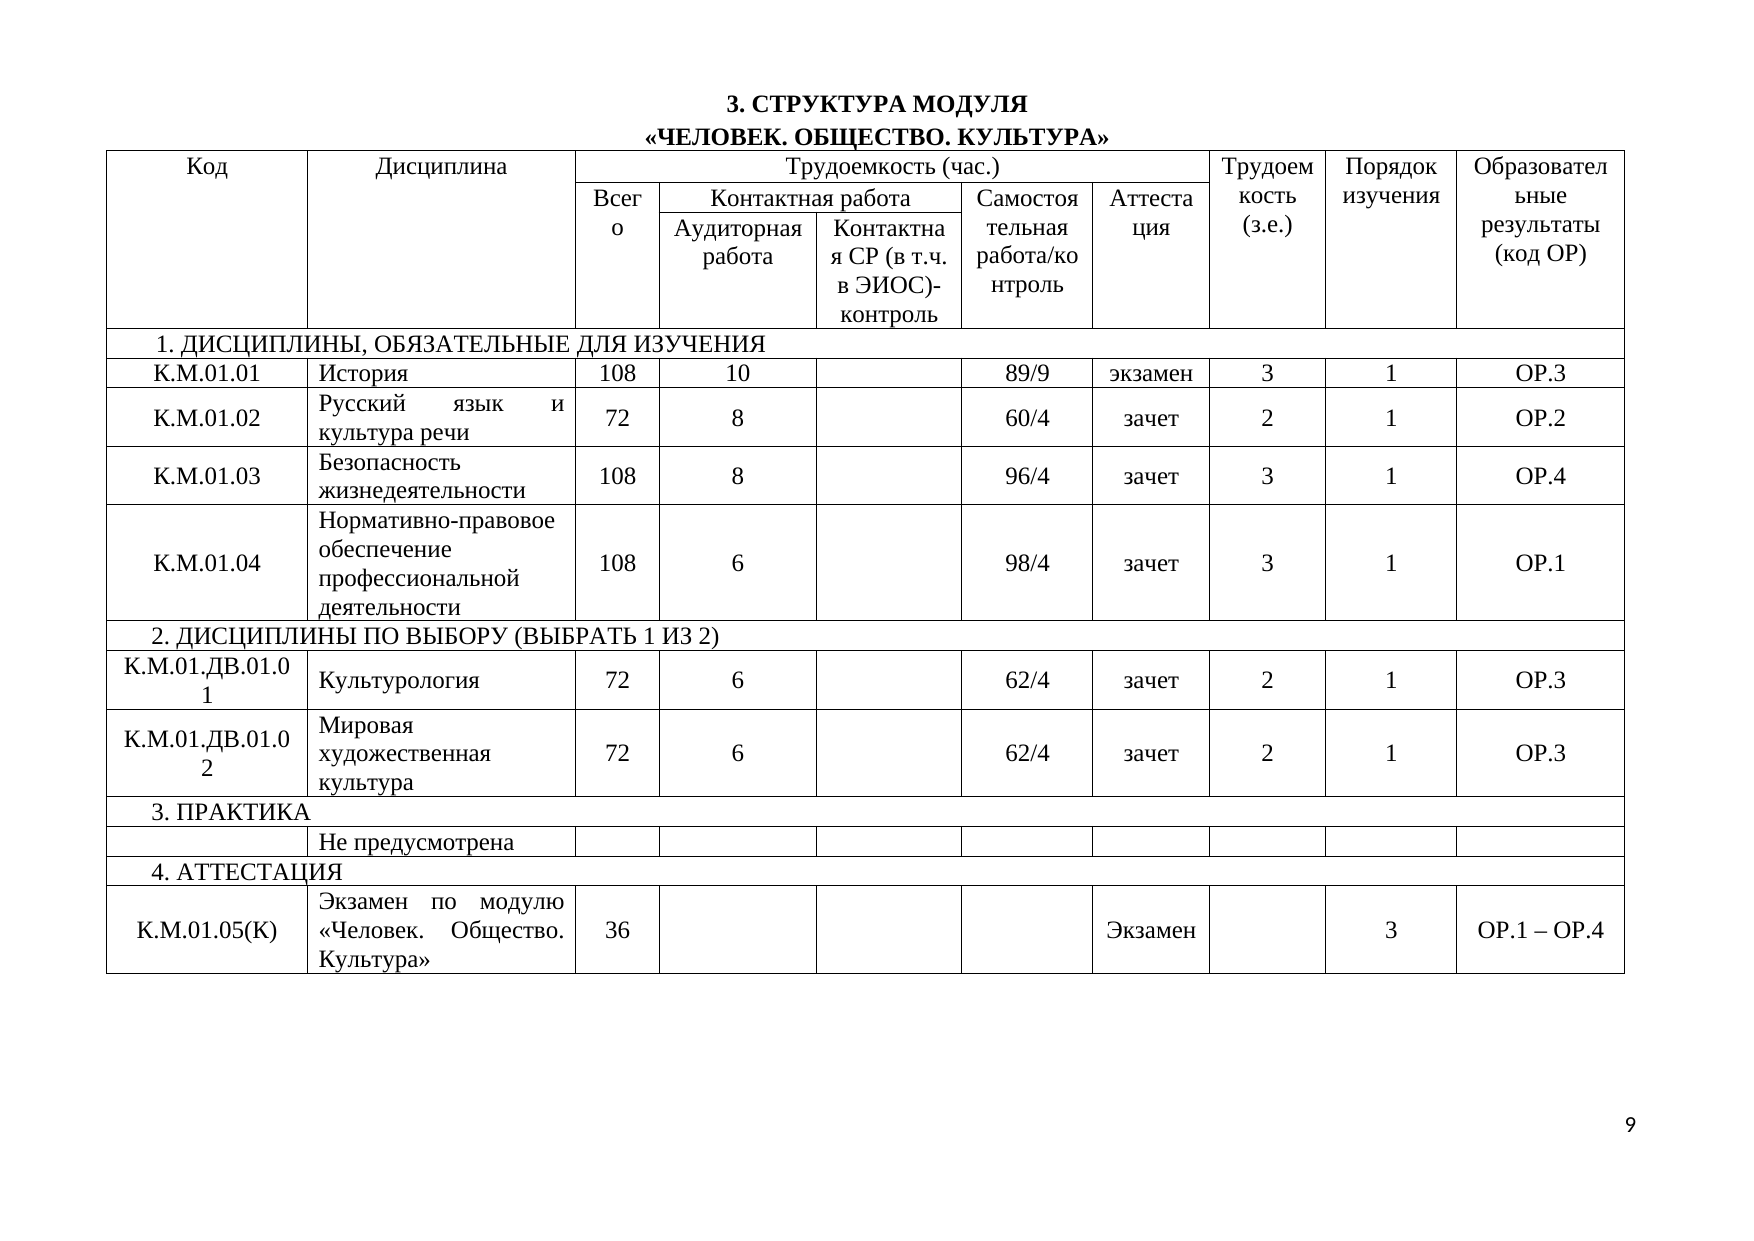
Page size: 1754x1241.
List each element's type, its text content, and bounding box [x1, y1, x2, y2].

table_cell Мировая художественная культура [308, 710, 575, 796]
table_cell [817, 886, 961, 973]
table_cell [107, 827, 307, 856]
table_cell [1210, 886, 1325, 973]
table_cell К.М.01.04 [107, 505, 307, 620]
table_cell [660, 827, 816, 856]
table_cell 72 [576, 651, 659, 709]
table_cell 1 [1326, 359, 1456, 387]
table_cell [817, 359, 961, 387]
table_cell ОР.1 – ОР.4 [1457, 886, 1624, 973]
table_cell 3 [1210, 447, 1325, 504]
table_cell [1326, 827, 1456, 856]
table_cell [817, 651, 961, 709]
table_cell 2 [1210, 651, 1325, 709]
table_cell 96/4 [962, 447, 1092, 504]
table_cell [962, 886, 1092, 973]
table_cell Дисциплины, обязательные для изучения [107, 329, 1624, 357]
table_cell К.М.01.05(К) [107, 886, 307, 973]
table_cell Нормативно-правовое обеспечение профессиональной деятельности [308, 505, 575, 620]
table_cell К.М.01.02 [107, 388, 307, 446]
table_cell 60/4 [962, 388, 1092, 446]
table_header Образовательные результаты (код ОР) [1457, 151, 1624, 328]
table_cell [962, 827, 1092, 856]
table_cell 3 [1210, 359, 1325, 387]
table_cell 6 [660, 651, 816, 709]
table_cell экзамен [1093, 359, 1209, 387]
table_cell Культурология [308, 651, 575, 709]
table_cell 8 [660, 388, 816, 446]
table_cell 1 [1326, 388, 1456, 446]
table_cell ОР.3 [1457, 359, 1624, 387]
table_cell 2 [1210, 710, 1325, 796]
table_cell 6 [660, 505, 816, 620]
table_cell 108 [576, 359, 659, 387]
table_cell Контактная работа [660, 183, 961, 212]
table_cell Всего [576, 183, 659, 328]
table_cell 72 [576, 710, 659, 796]
table_cell К.М.01.ДВ.01.02 [107, 710, 307, 796]
table_header Порядок изучения [1326, 151, 1456, 328]
table_cell История [308, 359, 575, 387]
table_cell 108 [576, 447, 659, 504]
table_cell зачет [1093, 447, 1209, 504]
table_cell 2. Дисциплины по выбору (выбрать 1 из 2) [107, 621, 1624, 650]
table_cell 108 [576, 505, 659, 620]
table_cell 1 [1326, 447, 1456, 504]
table_cell Аудиторная работа [660, 213, 816, 328]
table_cell [817, 710, 961, 796]
table_cell К.М.01.01 [107, 359, 307, 387]
table_cell 1 [1326, 710, 1456, 796]
table_cell ОР.2 [1457, 388, 1624, 446]
table_header Код [107, 151, 307, 328]
table_cell 10 [660, 359, 816, 387]
table_cell [1210, 827, 1325, 856]
table_cell Экзамен [1093, 886, 1209, 973]
table_cell [576, 827, 659, 856]
table_cell ОР.3 [1457, 651, 1624, 709]
table_cell 8 [660, 447, 816, 504]
table_header Трудоемкость (з.е.) [1210, 151, 1325, 328]
table_cell зачет [1093, 388, 1209, 446]
table_cell Аттестация [1093, 183, 1209, 328]
table_cell 3 [1326, 886, 1456, 973]
table_cell зачет [1093, 505, 1209, 620]
table_cell [660, 886, 816, 973]
table_cell 3. Практика [107, 797, 1624, 826]
table_cell зачет [1093, 710, 1209, 796]
table_cell [817, 447, 961, 504]
table_cell Экзамен по модулю «Человек. Общество. Культура» [308, 886, 575, 973]
table_cell [817, 505, 961, 620]
table_cell 6 [660, 710, 816, 796]
table_cell Русский язык и культура речи [308, 388, 575, 446]
table_cell 36 [576, 886, 659, 973]
table_cell Не предусмотрена [308, 827, 575, 856]
table_cell 4. аттестация [107, 857, 1624, 885]
table_cell К.М.01.ДВ.01.01 [107, 651, 307, 709]
table_cell 62/4 [962, 710, 1092, 796]
table_cell [817, 388, 961, 446]
table_cell [817, 827, 961, 856]
table_cell Самостоятельная работа/контроль [962, 183, 1092, 328]
table_cell ОР.4 [1457, 447, 1624, 504]
table_cell 72 [576, 388, 659, 446]
table_cell 2 [1210, 388, 1325, 446]
table_header Дисциплина [308, 151, 575, 328]
table_cell ОР.1 [1457, 505, 1624, 620]
table_cell 89/9 [962, 359, 1092, 387]
table_cell Безопасность жизнедеятельности [308, 447, 575, 504]
table_header Трудоемкость (час.) [576, 151, 1209, 182]
table_cell [1457, 827, 1624, 856]
table_cell ОР.3 [1457, 710, 1624, 796]
table_cell зачет [1093, 651, 1209, 709]
table_cell 98/4 [962, 505, 1092, 620]
text «ЧЕЛОВЕК. ОБЩЕСТВО. КУЛЬТУРА» [118, 122, 1636, 150]
table_cell 1 [1326, 651, 1456, 709]
table_cell Контактная СР (в т.ч. в ЭИОС)-контроль [817, 213, 961, 328]
table_cell [1093, 827, 1209, 856]
table_cell К.М.01.03 [107, 447, 307, 504]
table_cell 3 [1210, 505, 1325, 620]
subtitle 3. СТРУКТУРА МОДУЛЯ [118, 89, 1636, 117]
table_cell 1 [1326, 505, 1456, 620]
table_cell 62/4 [962, 651, 1092, 709]
